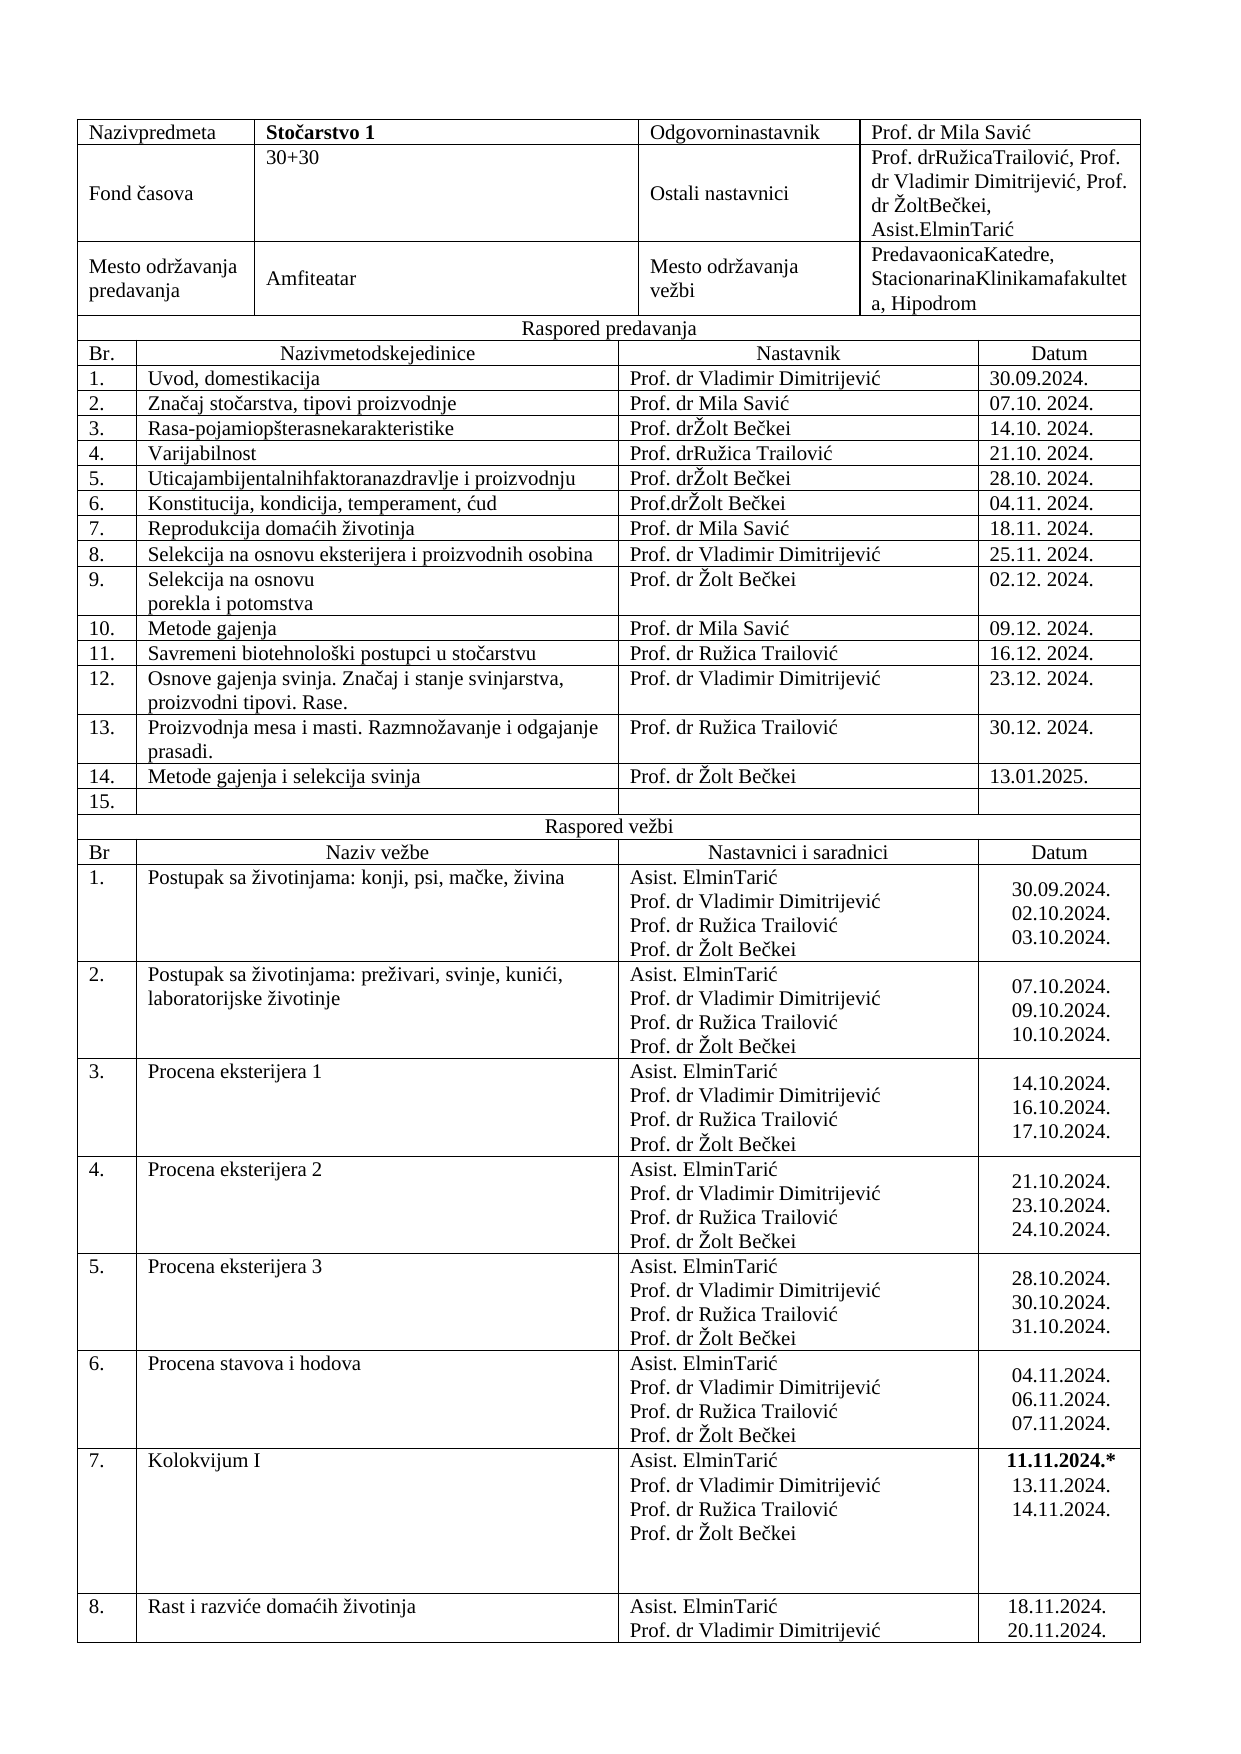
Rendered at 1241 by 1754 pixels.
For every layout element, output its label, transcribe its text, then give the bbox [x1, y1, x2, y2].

table_cell 30.09.2024. 02.10.2024. 03.10.2024. [979, 865, 1140, 961]
table_cell 12. [78, 666, 136, 714]
table_cell 2. [78, 391, 136, 415]
table_cell 4. [78, 441, 136, 465]
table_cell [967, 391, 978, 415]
table_cell Datum [979, 341, 1140, 365]
table_cell 28.10.2024. 30.10.2024. 31.10.2024. [979, 1254, 1140, 1350]
table_cell 16.12. 2024. [979, 641, 1140, 665]
table_cell Asist. ElminTarić Prof. dr Vladimir Dimitrijević Prof. dr Ružica Trailović Prof. dr Žolt Bečkei [619, 962, 978, 1058]
table_cell 23.12. 2024. [979, 666, 1140, 714]
table_cell 18.11. 2024. [979, 516, 1140, 540]
table_cell Datum [979, 840, 1140, 864]
table_cell Selekcija na osnovu porekla i potomstva [137, 567, 618, 615]
table_cell 28.10. 2024. [979, 466, 1140, 490]
table_cell Procena eksterijera 1 [137, 1059, 618, 1156]
table_cell Ostali nastavnici [639, 145, 859, 241]
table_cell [619, 1594, 978, 1642]
table_cell 25.11. 2024. [979, 541, 1140, 566]
table_cell 30+30 [255, 145, 638, 241]
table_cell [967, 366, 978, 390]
table_cell 07.10.2024. 09.10.2024. 10.10.2024. [979, 962, 1140, 1058]
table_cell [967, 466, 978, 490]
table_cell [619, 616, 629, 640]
table_cell Nazivmetodskejedinice [137, 341, 618, 365]
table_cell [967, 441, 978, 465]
table_cell Nastavnici i saradnici [619, 840, 978, 864]
table_cell Asist. ElminTarić Prof. dr Vladimir Dimitrijević Prof. dr Ružica Trailović Prof. dr Žolt Bečkei [619, 1157, 978, 1253]
table_cell Fond časova [78, 145, 254, 241]
table_cell Varijabilnost [137, 441, 618, 465]
table_cell Konstitucija, kondicija, temperament, ćud [137, 491, 618, 515]
table_cell [979, 789, 1140, 813]
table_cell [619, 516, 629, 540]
table_cell Uvod, domestikacija [137, 366, 618, 390]
table_cell Asist. ElminTarić Prof. dr Vladimir Dimitrijević Prof. dr Ružica Trailović Prof. dr Žolt Bečkei [619, 1449, 978, 1593]
table_cell Raspored vežbi [78, 815, 1140, 838]
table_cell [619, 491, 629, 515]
table_cell Amfiteatar [255, 242, 638, 314]
table_cell 3. [78, 1059, 136, 1156]
table_cell Selekcija na osnovu eksterijera i proizvodnih osobina [137, 541, 618, 566]
table_cell 30.12. 2024. [979, 715, 1140, 763]
table_cell [137, 789, 618, 813]
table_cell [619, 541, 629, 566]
table_cell 30.09.2024. [979, 366, 1140, 390]
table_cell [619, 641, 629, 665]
table_cell Procena eksterijera 2 [137, 1157, 618, 1253]
table_cell Mesto održavanja vežbi [639, 242, 859, 314]
table_header Odgovorninastavnik [639, 120, 859, 144]
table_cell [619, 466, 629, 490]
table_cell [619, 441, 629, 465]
table_cell 21.10.2024. 23.10.2024. 24.10.2024. [979, 1157, 1140, 1253]
table_cell Nastavnik [619, 341, 978, 365]
table_cell 07.10. 2024. [979, 391, 1140, 415]
table_cell 02.12. 2024. [979, 567, 1140, 615]
table_cell 9. [78, 567, 136, 615]
table_cell Savremeni biotehnološki postupci u stočarstvu [137, 641, 618, 665]
table_cell Mesto održavanja predavanja [78, 242, 254, 314]
table_cell 13.01.2025. [979, 764, 1140, 788]
table_cell [619, 789, 978, 813]
table_cell Postupak sa životinjama: konji, psi, mačke, živina [137, 865, 618, 961]
table_cell Procena stavova i hodova [137, 1351, 618, 1447]
table_cell Br. [78, 341, 136, 365]
table_cell Asist. ElminTarić Prof. dr Vladimir Dimitrijević Prof. dr Ružica Trailović Prof. dr Žolt Bečkei [619, 1351, 978, 1447]
table_cell Proizvodnja mesa i masti. Razmnožavanje i odgajanje prasadi. [137, 715, 618, 763]
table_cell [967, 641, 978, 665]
table_cell Prof. drRužicaTrailović, Prof. dr Vladimir Dimitrijević, Prof. dr ŽoltBečkei, Asist.ElminTarić [861, 145, 1140, 241]
table_cell PredavaonicaKatedre, StacionarinaKlinikamafakulteta, Hipodrom [861, 242, 1140, 314]
table_cell 8. [78, 1594, 136, 1642]
table_cell Rasa-pojamiopšterasnekarakteristike [137, 416, 618, 440]
table_cell 2. [78, 962, 136, 1058]
table_cell 1. [78, 366, 136, 390]
table_cell 3. [78, 416, 136, 440]
table_cell Br [78, 840, 136, 864]
table_cell Osnove gajenja svinja. Značaj i stanje svinjarstva, proizvodni tipovi. Rase. [137, 666, 618, 714]
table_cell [979, 1594, 1140, 1642]
table_cell Raspored predavanja [78, 316, 1140, 339]
table_cell 14. [78, 764, 136, 788]
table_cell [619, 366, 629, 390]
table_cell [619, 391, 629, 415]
table_header Prof. dr Mila Savić [861, 120, 1140, 144]
table_cell 04.11.2024. 06.11.2024. 07.11.2024. [979, 1351, 1140, 1447]
table_cell Metode gajenja i selekcija svinja [137, 764, 618, 788]
table_cell 09.12. 2024. [979, 616, 1140, 640]
table_cell 8. [78, 541, 136, 566]
table_cell Asist. ElminTarić Prof. dr Vladimir Dimitrijević Prof. dr Ružica Trailović Prof. dr Žolt Bečkei [619, 865, 978, 961]
table_cell Naziv vežbe [137, 840, 618, 864]
table_cell 13. [78, 715, 136, 763]
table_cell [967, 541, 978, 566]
table_cell Asist. ElminTarić Prof. dr Vladimir Dimitrijević Prof. dr Ružica Trailović Prof. dr Žolt Bečkei [619, 1254, 978, 1350]
table_cell 21.10. 2024. [979, 441, 1140, 465]
table_cell 7. [78, 1449, 136, 1593]
table_cell Prof. dr Ružica Trailović [619, 715, 978, 763]
table_cell 11.11.2024.* 13.11.2024. 14.11.2024. [979, 1449, 1140, 1593]
table_cell 15. [78, 789, 136, 813]
table_cell Značaj stočarstva, tipovi proizvodnje [137, 391, 618, 415]
table_cell 5. [78, 1254, 136, 1350]
table_cell Kolokvijum I [137, 1449, 618, 1593]
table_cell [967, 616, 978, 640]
table_cell 5. [78, 466, 136, 490]
table_cell 14.10.2024. 16.10.2024. 17.10.2024. [979, 1059, 1140, 1156]
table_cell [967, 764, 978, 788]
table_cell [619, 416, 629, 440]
table_cell 6. [78, 1351, 136, 1447]
table_cell 7. [78, 516, 136, 540]
table_cell 10. [78, 616, 136, 640]
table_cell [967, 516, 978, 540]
table_cell Prof. dr Vladimir Dimitrijević [619, 666, 978, 714]
table_cell Asist. ElminTarić Prof. dr Vladimir Dimitrijević Prof. dr Ružica Trailović Prof. dr Žolt Bečkei [619, 1059, 978, 1156]
table_cell 14.10. 2024. [979, 416, 1140, 440]
table_cell Postupak sa životinjama: preživari, svinje, kunići, laboratorijske životinje [137, 962, 618, 1058]
table_header Nazivpredmeta [78, 120, 254, 144]
table_cell Reprodukcija domaćih životinja [137, 516, 618, 540]
table_cell 1. [78, 865, 136, 961]
table_cell Metode gajenja [137, 616, 618, 640]
table_cell 6. [78, 491, 136, 515]
table_cell 4. [78, 1157, 136, 1253]
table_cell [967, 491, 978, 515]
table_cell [137, 1594, 618, 1642]
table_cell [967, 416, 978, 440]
table_cell Procena eksterijera 3 [137, 1254, 618, 1350]
table_cell 11. [78, 641, 136, 665]
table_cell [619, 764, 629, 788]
table_cell Uticajambijentalnihfaktoranazdravlje i proizvodnju [137, 466, 618, 490]
table_cell 04.11. 2024. [979, 491, 1140, 515]
table_cell Prof. dr Žolt Bečkei [619, 567, 978, 615]
